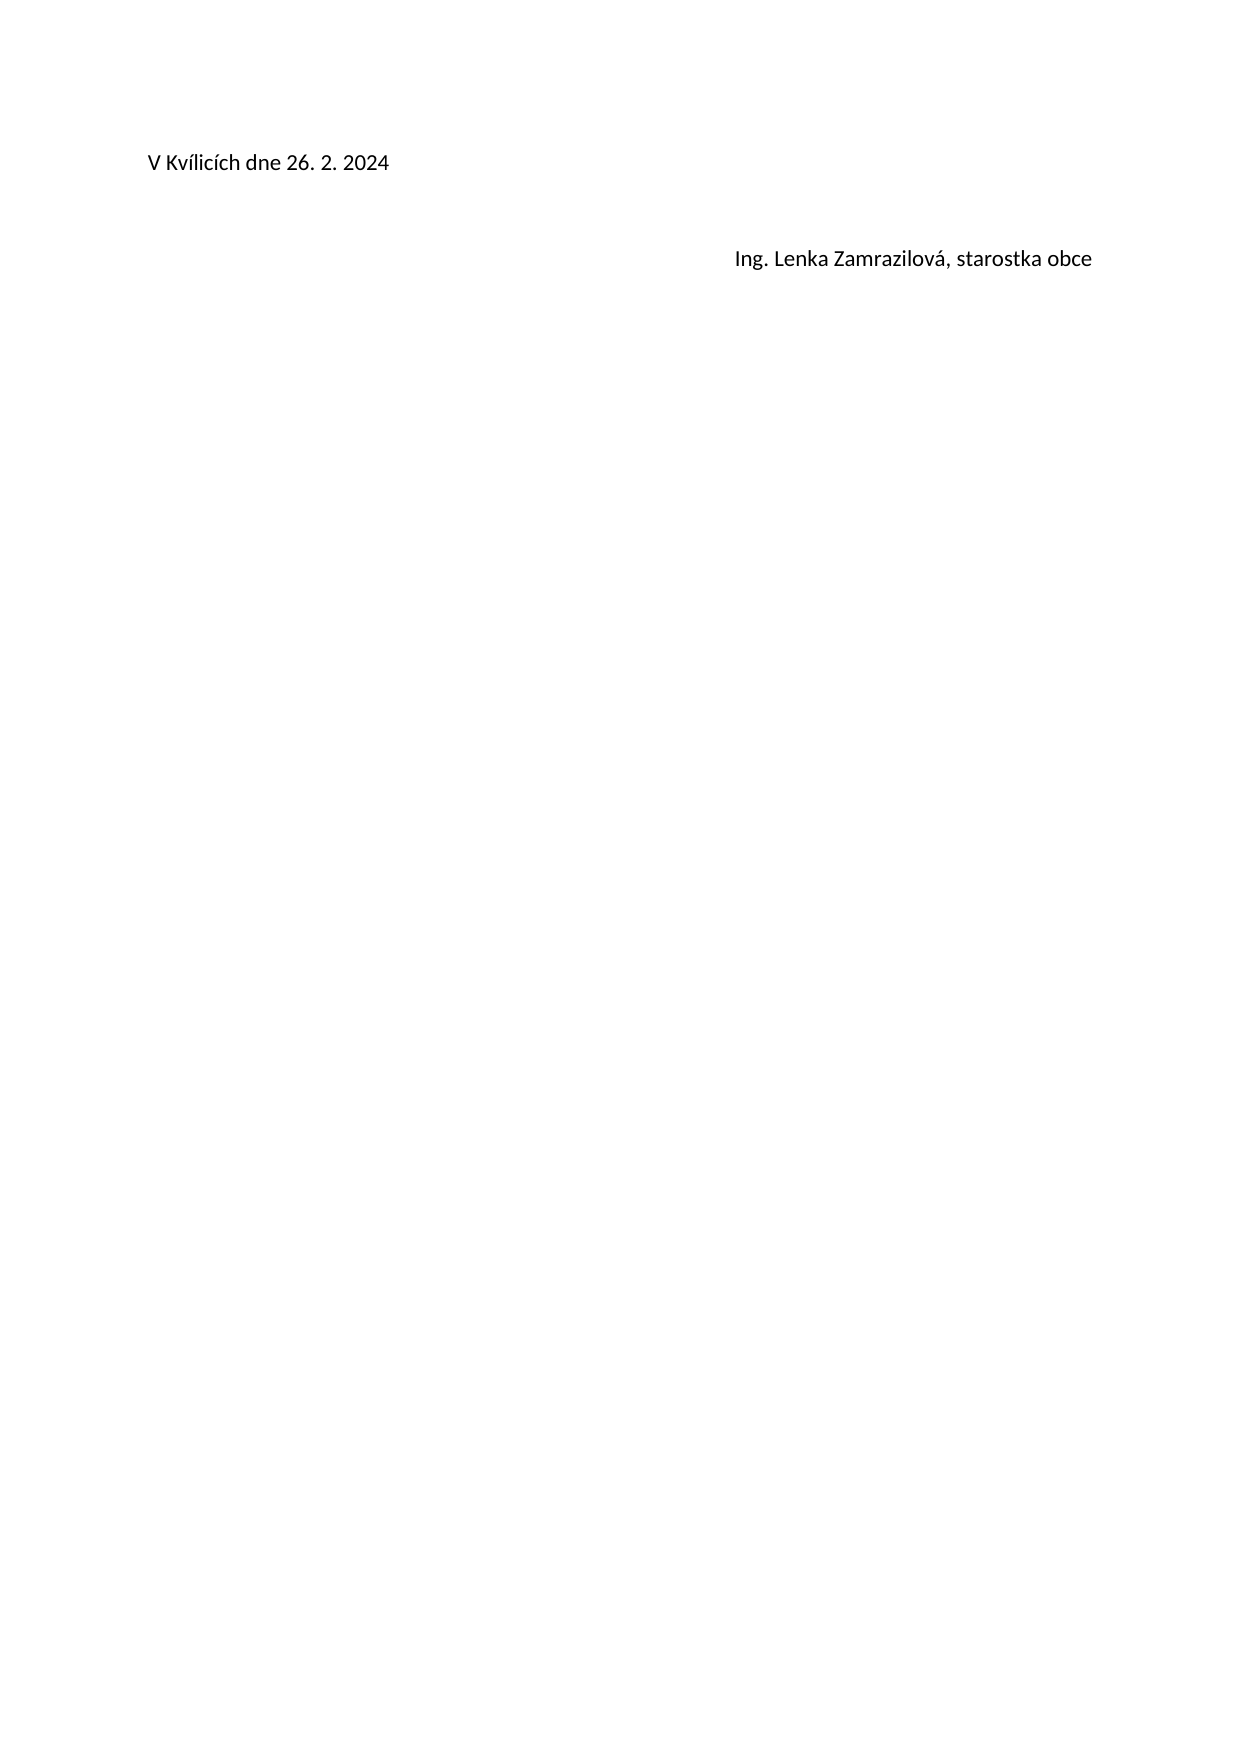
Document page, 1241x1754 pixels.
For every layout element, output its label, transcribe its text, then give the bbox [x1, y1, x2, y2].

text V Kvílicích dne 26. 2. 2024 [148, 148, 1093, 176]
text Ing. Lenka Zamrazilová, starostka obce [148, 244, 1093, 272]
